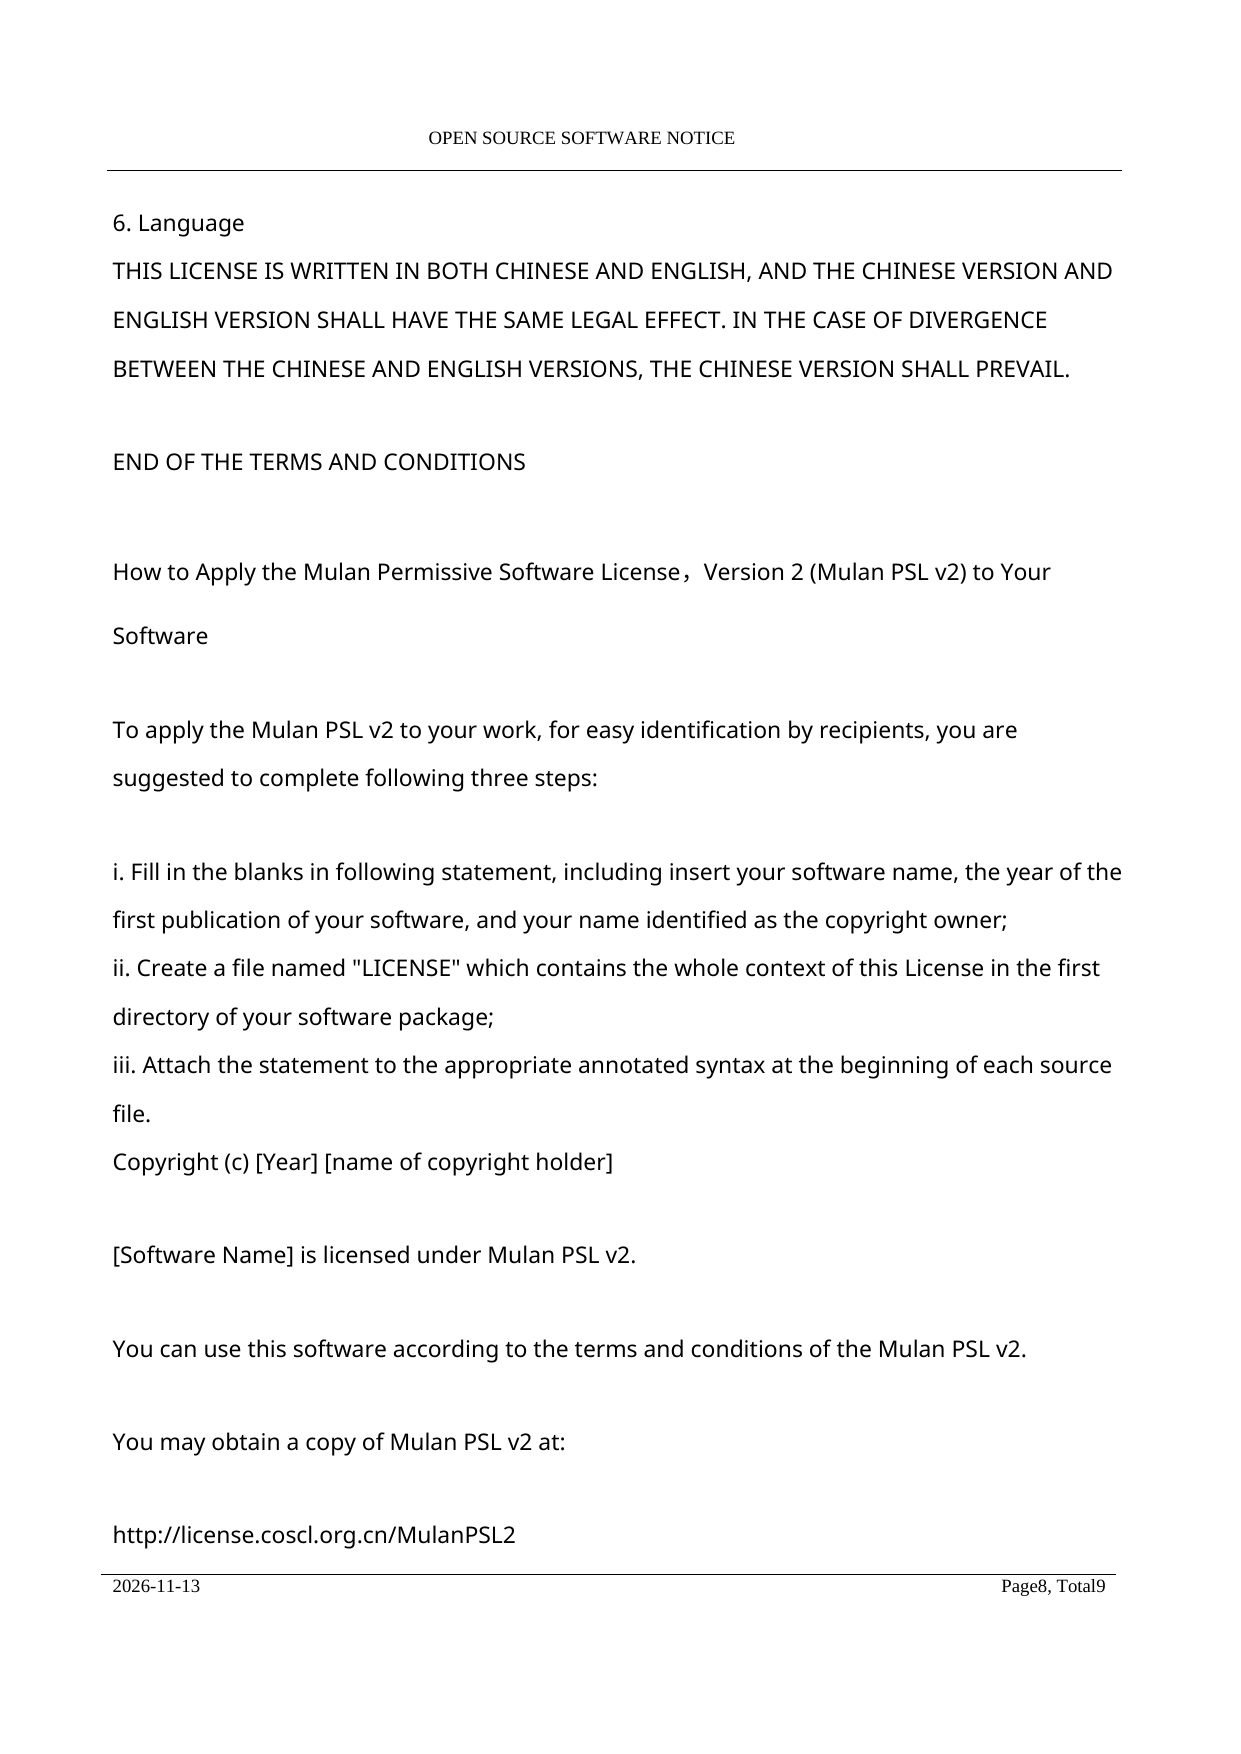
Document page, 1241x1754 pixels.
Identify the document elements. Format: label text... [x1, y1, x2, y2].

text i. Fill in the blanks in following statement, including insert your software name, the year of the first publication of your software, and your name identified as the copyright owner; [112, 855, 1128, 936]
text Copyright (c) [Year] [name of copyright holder] [112, 1146, 1128, 1178]
text You can use this software according to the terms and conditions of the Mulan PSL v2. [112, 1332, 1128, 1364]
text THIS LICENSE IS WRITTEN IN BOTH CHINESE AND ENGLISH, AND THE CHINESE VERSION AND ENGLISH VERSION SHALL HAVE THE SAME LEGAL EFFECT. IN THE CASE OF DIVERGENCE BETWEEN THE CHINESE AND ENGLISH VERSIONS, THE CHINESE VERSION SHALL PREVAIL. [112, 254, 1128, 384]
text How to Apply the Mulan Permissive Software License，Version 2 (Mulan PSL v2) to Your Software [112, 538, 1128, 652]
text END OF THE TERMS AND CONDITIONS [112, 445, 1128, 478]
text You may obtain a copy of Mulan PSL v2 at: [112, 1425, 1128, 1458]
text ii. Create a file named "LICENSE" which contains the whole context of this License in the first directory of your software package; [112, 952, 1128, 1033]
text [Software Name] is licensed under Mulan PSL v2. [112, 1239, 1128, 1271]
text To apply the Mulan PSL v2 to your work, for easy identification by recipients, you are suggested to complete following three steps: [112, 713, 1128, 794]
text iii. Attach the statement to the appropriate annotated syntax at the beginning of each source file. [112, 1049, 1128, 1130]
text 6. Language [112, 206, 1128, 239]
text http://license.coscl.org.cn/MulanPSL2 [112, 1518, 1128, 1551]
